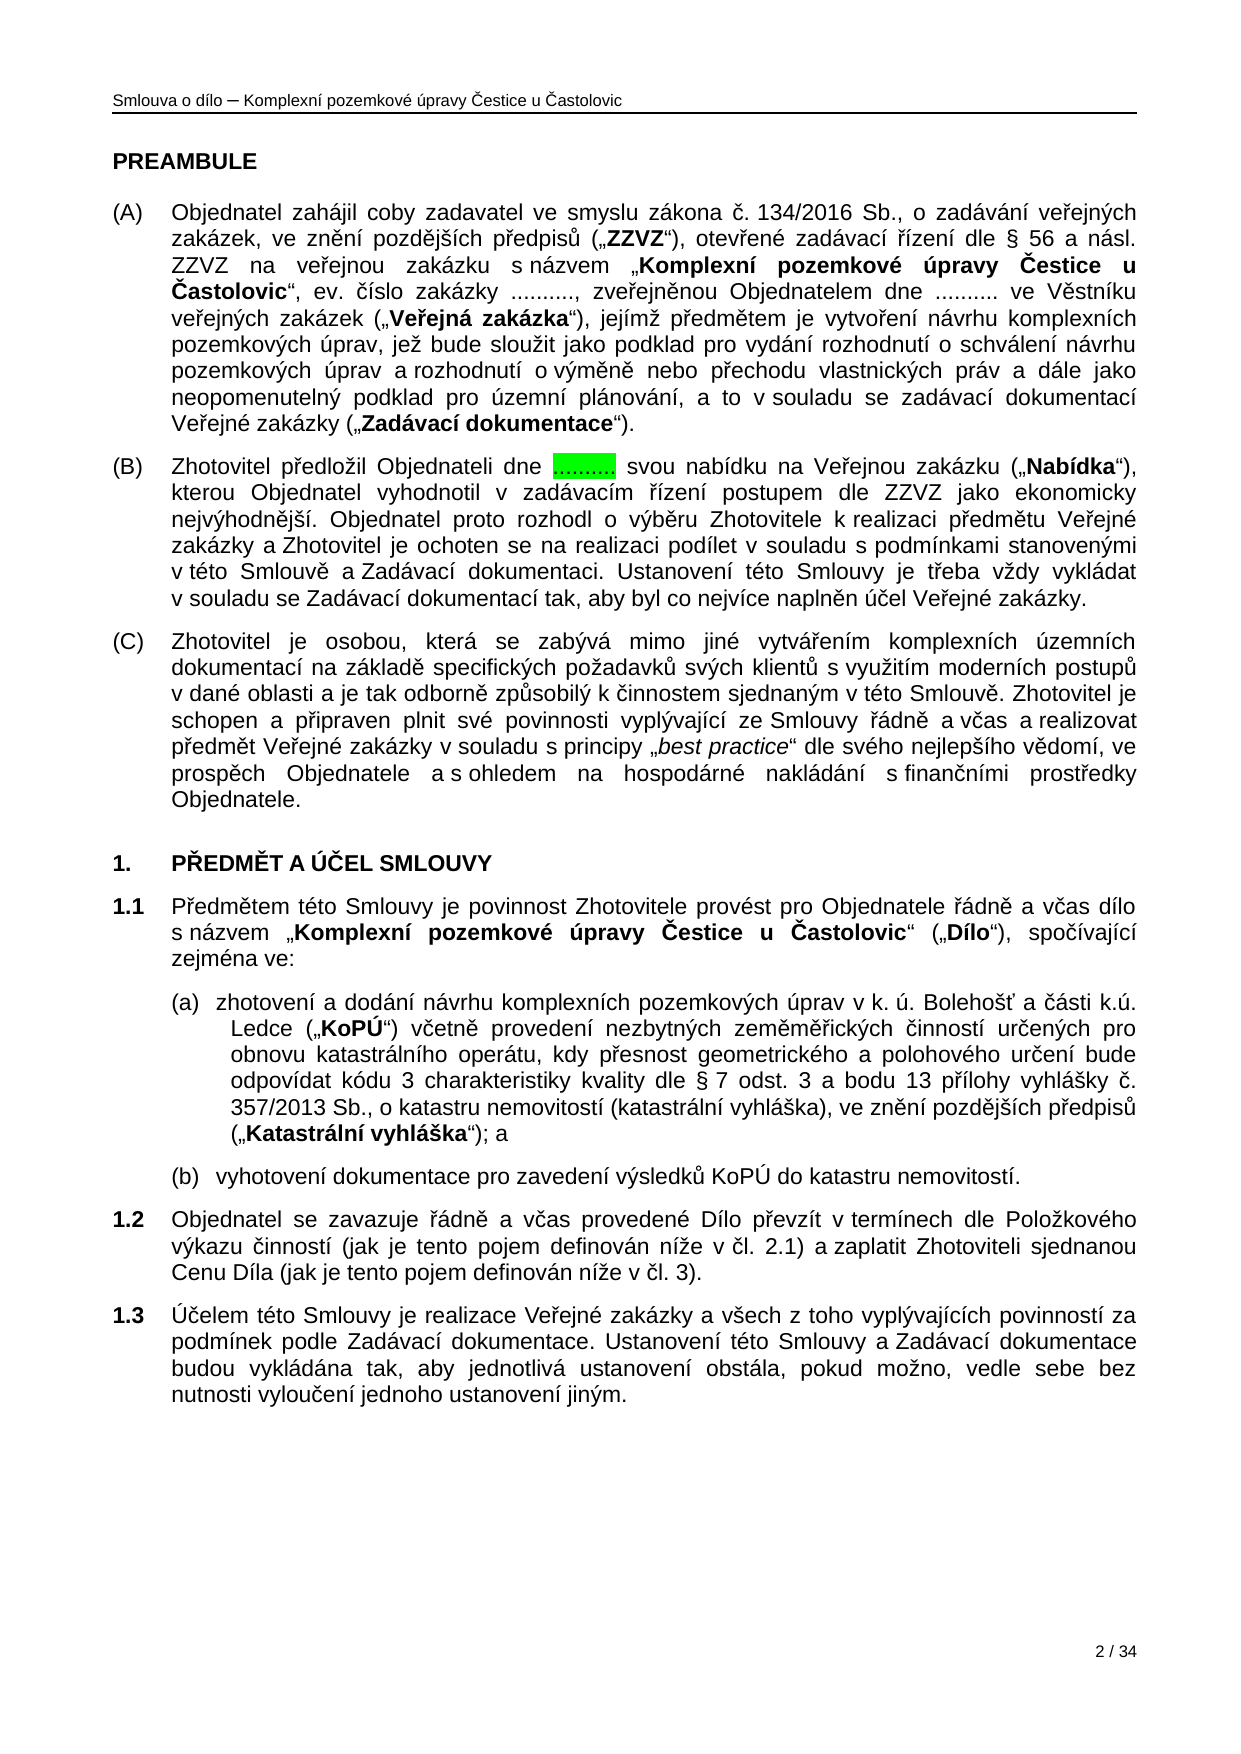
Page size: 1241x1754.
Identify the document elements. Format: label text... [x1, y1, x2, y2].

text Objednatel se zavazuje řádně a včas provedené Dílo převzít v termínech dle Položkového výkazu činností (jak je tento pojem definován níže v čl. 2.1) a zaplatit Zhotoviteli sjednanou Cenu Díla (jak je tento pojem definován níže v čl. 3). [112, 1206, 1137, 1285]
text Zhotovitel předložil Objednateli dne .......... svou nabídku na Veřejnou zakázku („Nabídka“), kterou Objednatel vyhodnotil v zadávacím řízení postupem dle ZZVZ jako ekonomicky nejvýhodnější. Objednatel proto rozhodl o výběru Zhotovitele k realizaci předmětu Veřejné zakázky a Zhotovitel je ochoten se na realizaci podílet v souladu s podmínkami stanovenými v této Smlouvě a Zadávací dokumentaci. Ustanovení této Smlouvy je třeba vždy vykládat v souladu se Zadávací dokumentací tak, aby byl co nejvíce naplněn účel Veřejné zakázky. [112, 453, 1137, 611]
subtitle Preambule [112, 148, 1137, 174]
text Zhotovitel je osobou, která se zabývá mimo jiné vytvářením komplexních územních dokumentací na základě specifických požadavků svých klientů s využitím moderních postupů v dané oblasti a je tak odborně způsobilý k činnostem sjednaným v této Smlouvě. Zhotovitel je schopen a připraven plnit své povinnosti vyplývající ze Smlouvy řádně a včas a realizovat předmět Veřejné zakázky v souladu s principy „best practice“ dle svého nejlepšího vědomí, ve prospěch Objednatele a s ohledem na hospodárné nakládání s finančními prostředky Objednatele. [112, 628, 1137, 812]
text vyhotovení dokumentace pro zavedení výsledků KoPÚ do katastru nemovitostí. [171, 1163, 1137, 1189]
text Předmět a účel smlouvy [112, 850, 1137, 876]
text Objednatel zahájil coby zadavatel ve smyslu zákona č. 134/2016 Sb., o zadávání veřejných zakázek, ve znění pozdějších předpisů („ZZVZ“), otevřené zadávací řízení dle § 56 a násl. ZZVZ na veřejnou zakázku s názvem „Komplexní pozemkové úpravy Čestice u Častolovic“, ev. číslo zakázky .........., zveřejněnou Objednatelem dne .......... ve Věstníku veřejných zakázek („Veřejná zakázka“), jejímž předmětem je vytvoření návrhu komplexních pozemkových úprav, jež bude sloužit jako podklad pro vydání rozhodnutí o schválení návrhu pozemkových úprav a rozhodnutí o výměně nebo přechodu vlastnických práv a dále jako neopomenutelný podklad pro územní plánování, a to v souladu se zadávací dokumentací Veřejné zakázky („Zadávací dokumentace“). [112, 199, 1137, 436]
text zhotovení a dodání návrhu komplexních pozemkových úprav v k. ú. Bolehošť a části k.ú. Ledce („KoPÚ“) včetně provedení nezbytných zeměměřických činností určených pro obnovu katastrálního operátu, kdy přesnost geometrického a polohového určení bude odpovídat kódu 3 charakteristiky kvality dle § 7 odst. 3 a bodu 13 přílohy vyhlášky č. 357/2013 Sb., o katastru nemovitostí (katastrální vyhláška), ve znění pozdějších předpisů („Katastrální vyhláška“); a [171, 988, 1137, 1147]
text Účelem této Smlouvy je realizace Veřejné zakázky a všech z toho vyplývajících povinností za podmínek podle Zadávací dokumentace. Ustanovení této Smlouvy a Zadávací dokumentace budou vykládána tak, aby jednotlivá ustanovení obstála, pokud možno, vedle sebe bez nutnosti vyloučení jednoho ustanovení jiným. [112, 1302, 1137, 1407]
text Předmětem této Smlouvy je povinnost Zhotovitele provést pro Objednatele řádně a včas dílo s názvem „Komplexní pozemkové úpravy Čestice u Častolovic“ („Dílo“), spočívající zejména ve: [112, 893, 1137, 972]
